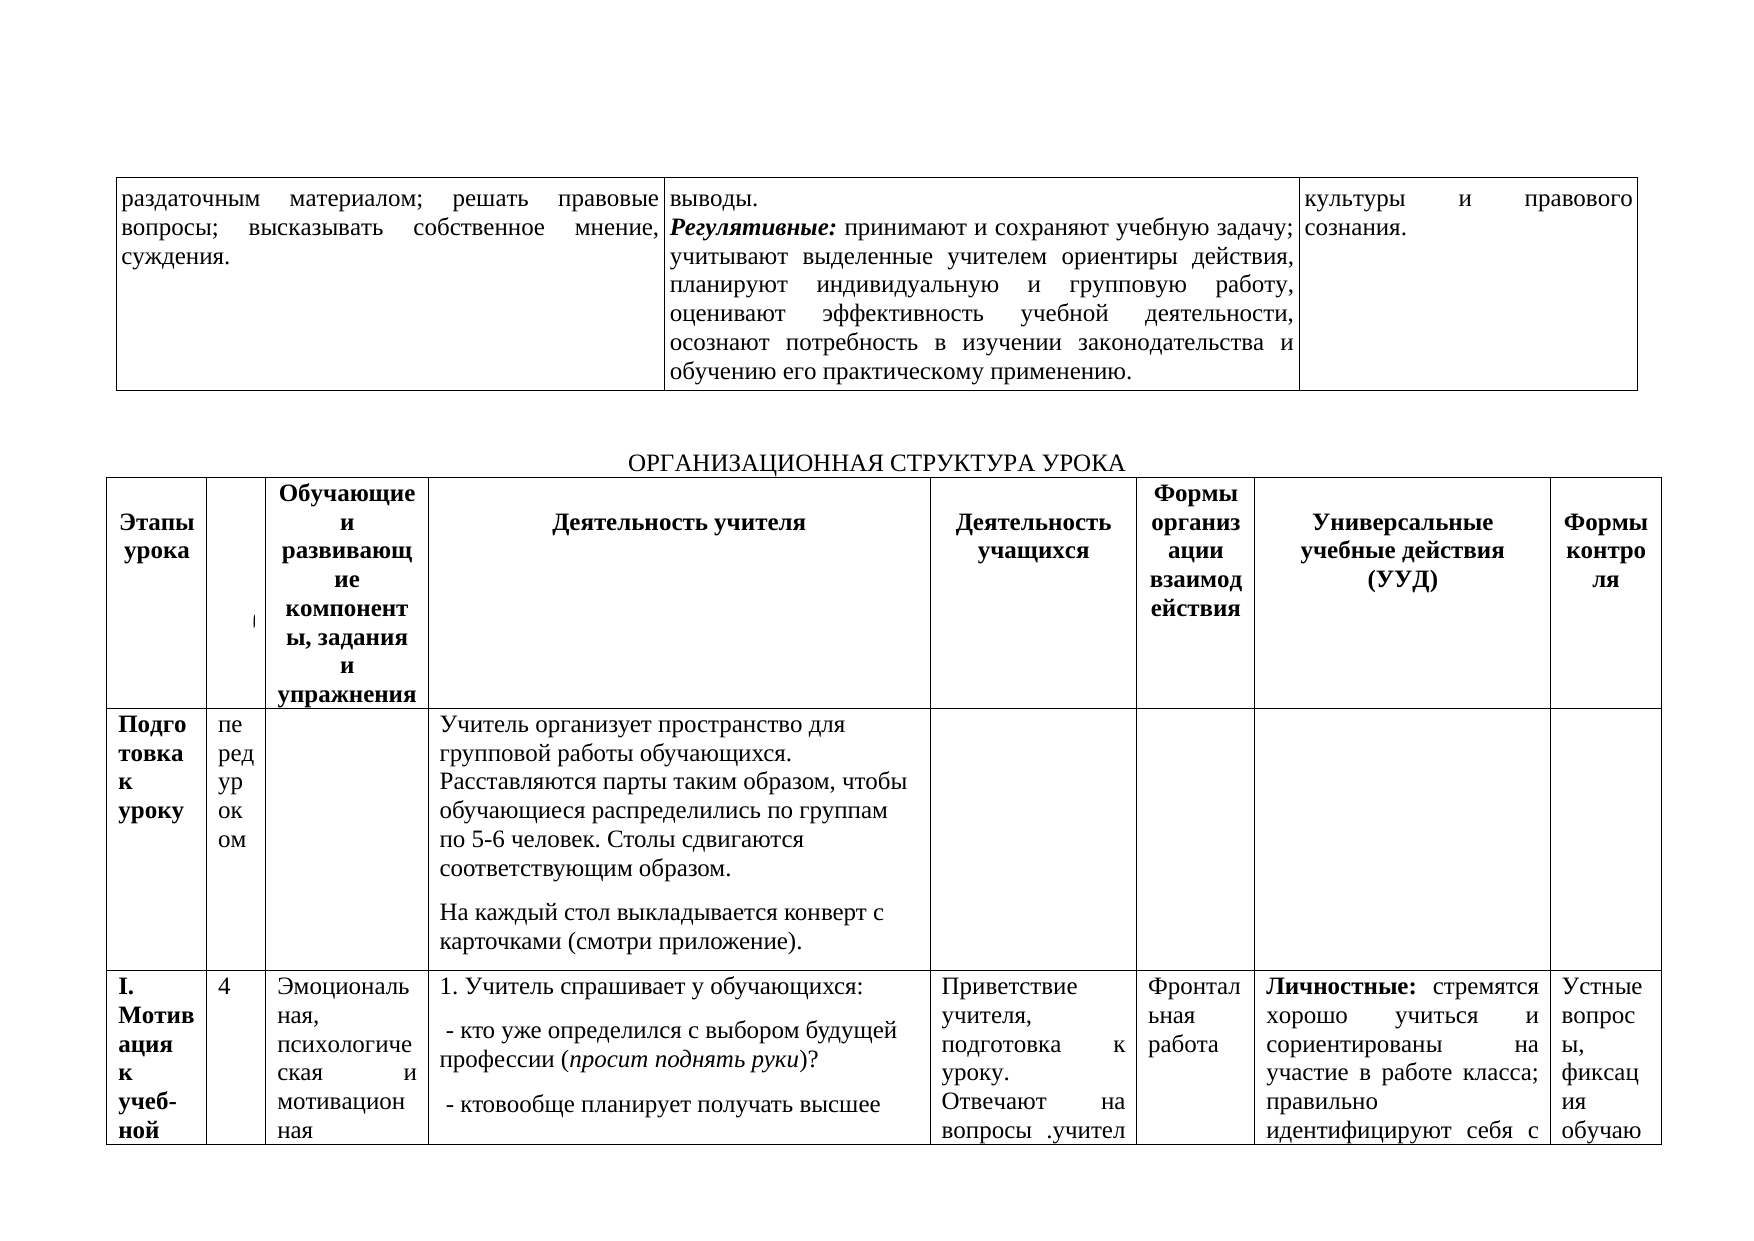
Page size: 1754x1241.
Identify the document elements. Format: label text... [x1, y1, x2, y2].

table_cell [1551, 709, 1661, 970]
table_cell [117, 178, 664, 389]
table_header Деятельность учащихся [931, 478, 1136, 708]
table_cell 1. Учитель спрашивает у обучающихся: - кто уже определился с выбором будущей профессии (просит поднять руки)? - ктовообще планирует получать высшее образование (просит поднять руки)? - с какими трудностями обучающиеся могут столкнуться при поступлении и обучении в высших учебных заведениях? Приблизительные ответы: трудности с прохождением ЕГЭ, бюрократические сложности, вопросы выбора, конкуренция с другими абитуриентами 2. Учитель создает условия, при которых обучающиеся отмечают в качестве одной из возможных трудностей столкновение с коррупционными действиями недобросовестных сотрудников (как правило, обучающиеся указывают данную проблему без специальных подсказок со стороны учителя). Учитель при необходимости вводит в речевой оборот слово «коррупция». Способствует формулировке темы: «Борьба с коррупцией и антикоррупционное законодательство в России» (допустимы схожие не меняющие смысл формулировки) [429, 971, 930, 1144]
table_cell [1300, 178, 1637, 389]
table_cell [665, 178, 1299, 389]
table_header Универсальные учебные действия (УУД) [1255, 478, 1550, 708]
table_header Этапы урока [107, 478, 206, 708]
table_cell [266, 709, 428, 970]
table_cell Устные вопросы, фиксация обучающимися темы урока. [1551, 971, 1661, 1144]
table_header Время [207, 478, 265, 708]
table_header Обучающие и развивающие компоненты, задания и упражнения [266, 478, 428, 708]
table_cell Эмоциональная, психологическая и мотивационная подготовка учащихся к усвоению изучаемого материала [266, 971, 428, 1144]
table_cell [931, 709, 1136, 970]
text ОРГАНИЗАЦИОННАЯ СТРУКТУРА УРОКА [118, 448, 1636, 477]
table_cell 4 [207, 971, 265, 1144]
table_cell I. Мотивация к учеб- ной деятельности [107, 971, 206, 1144]
table_cell Личностные: стремятся хорошо учиться и сориентированы на участие в работе класса; правильно идентифицируют себя с позицией школьника. Регулятивные: при помощи учителя формулируют тему урока. [1255, 971, 1550, 1144]
table_cell перед уроком [207, 709, 265, 970]
table_header Формы организации взаимодействия [1137, 478, 1254, 708]
table_cell Учитель организует пространство для групповой работы обучающихся. Расставляются парты таким образом, чтобы обучающиеся распределились по группам по 5-6 человек. Столы сдвигаются соответствующим образом. На каждый стол выкладывается конверт с карточками (смотри приложение). [429, 709, 930, 970]
table_cell [1255, 709, 1550, 970]
table_cell Подготовка к уроку [107, 709, 206, 970]
table_cell [1137, 709, 1254, 970]
table_cell Фронтальная работа [1137, 971, 1254, 1144]
table_header Деятельность учителя [429, 478, 930, 708]
table_header Формы контроля [1551, 478, 1661, 708]
table_cell Приветствие учителя, подготовка к уроку. Отвечают на вопросы .учителя, обсуждают тему урока и пытаются самостоятельно ее формулировать. [931, 971, 1136, 1144]
